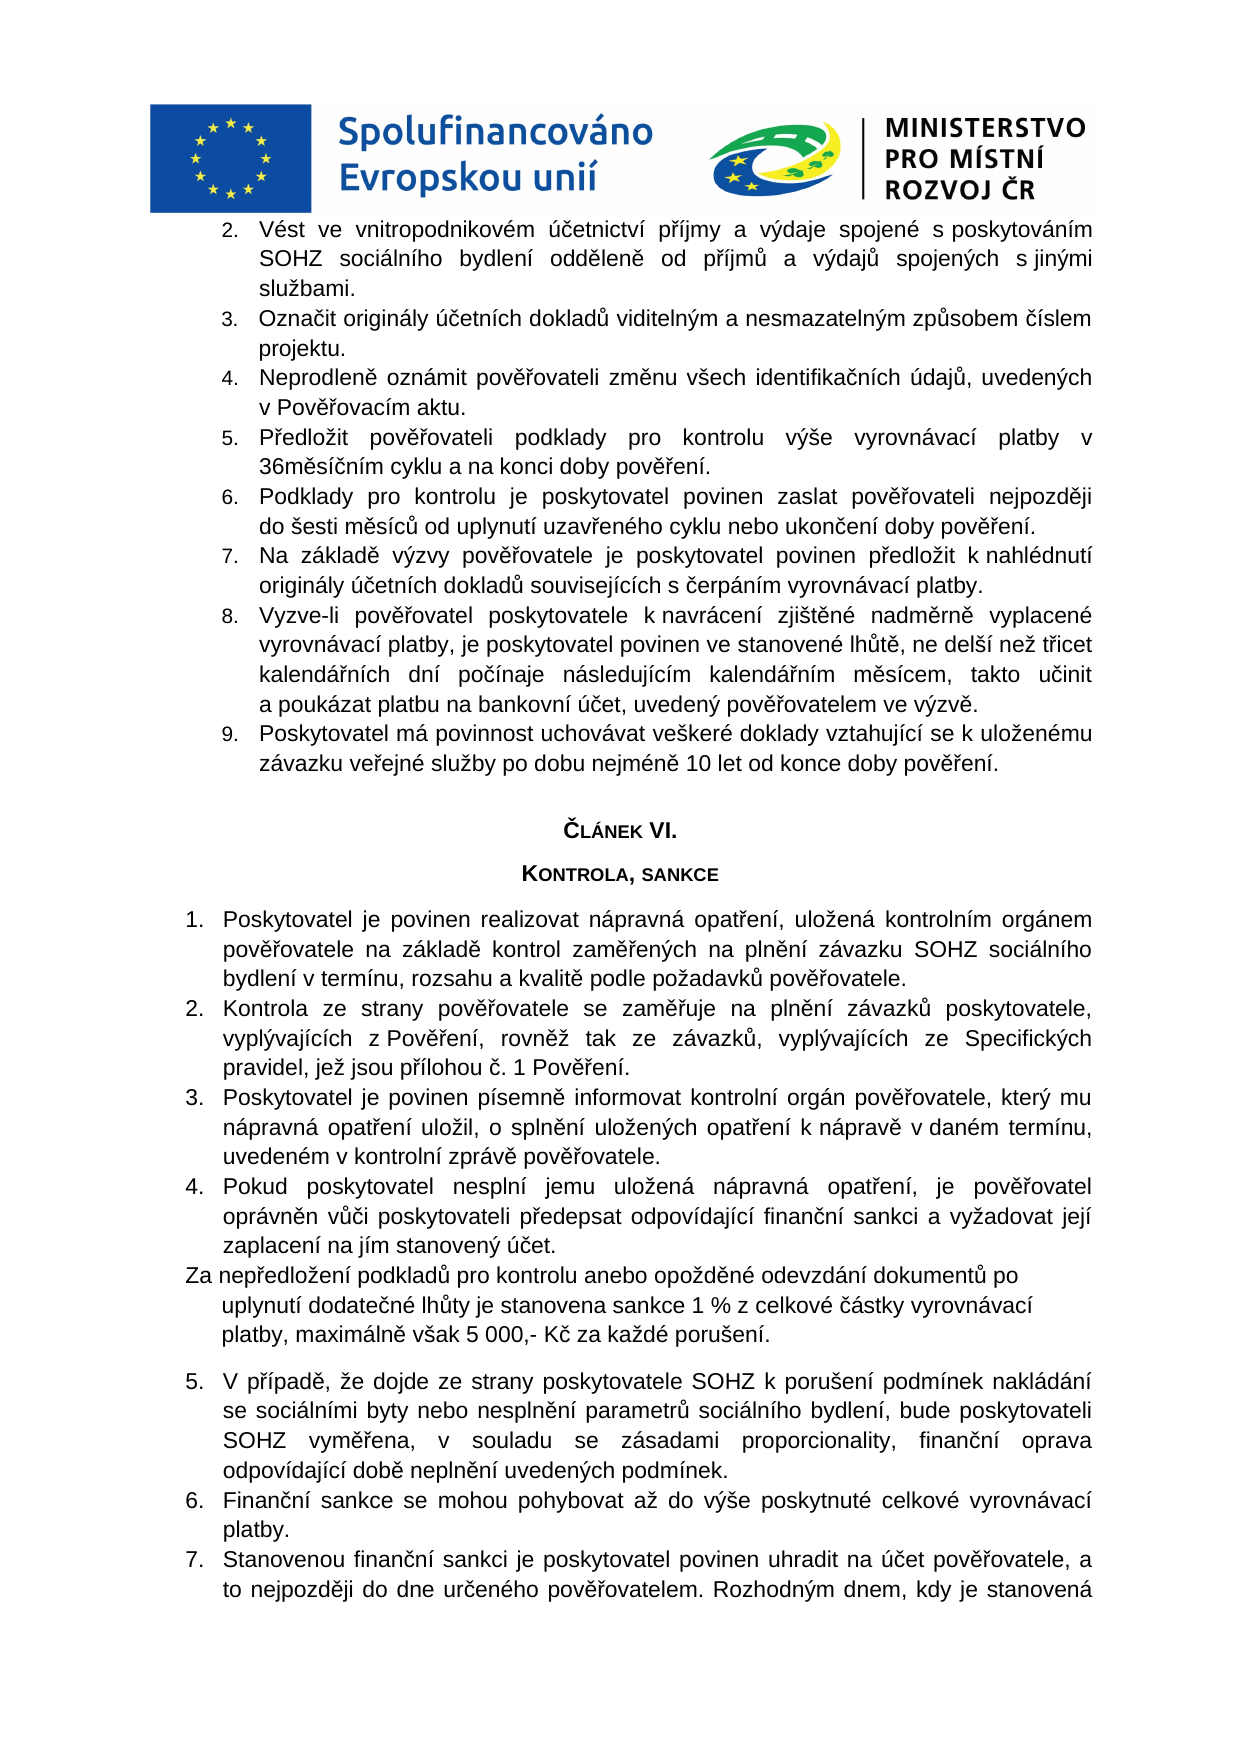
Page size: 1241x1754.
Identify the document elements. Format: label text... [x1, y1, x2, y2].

list Podklady pro kontrolu je poskytovatel povinen zaslat pověřovateli nejpozději do šesti měsíců od uplynutí uzavřeného cyklu nebo ukončení doby pověření. [221, 483, 1093, 539]
list Předložit pověřovateli podklady pro kontrolu výše vyrovnávací platby v 36měsíčním cyklu a na konci doby pověření. [221, 423, 1093, 479]
list Vést ve vnitropodnikovém účetnictví příjmy a výdaje spojené s poskytováním SOHZ sociálního bydlení odděleně od příjmů a výdajů spojených s jinými službami. [221, 216, 1093, 301]
list Vyzve-li pověřovatel poskytovatele k navrácení zjištěné nadměrně vyplacené vyrovnávací platby, je poskytovatel povinen ve stanovené lhůtě, ne delší než třicet kalendářních dní počínaje následujícím kalendářním měsícem, takto učinit a poukázat platbu na bankovní účet, uvedený pověřovatelem ve výzvě. [221, 602, 1093, 717]
text Za nepředložení podkladů pro kontrolu anebo opožděné odevzdání dokumentů po uplynutí dodatečné lhůty je stanovena sankce 1 % z celkové částky vyrovnávací platby, maximálně však 5 000,- Kč za každé porušení. [185, 1262, 1093, 1348]
list Poskytovatel je povinen realizovat nápravná opatření, uložená kontrolním orgánem pověřovatele na základě kontrol zaměřených na plnění závazku SOHZ sociálního bydlení v termínu, rozsahu a kvalitě podle požadavků pověřovatele. [185, 906, 1093, 992]
list Označit originály účetních dokladů viditelným a nesmazatelným způsobem číslem projektu. [221, 305, 1093, 361]
list Poskytovatel je povinen písemně informovat kontrolní orgán pověřovatele, který mu nápravná opatření uložil, o splnění uložených opatření k nápravě v daném termínu, uvedeném v kontrolní zprávě pověřovatele. [185, 1084, 1093, 1170]
list Pokud poskytovatel nesplní jemu uložená nápravná opatření, je pověřovatel oprávněn vůči poskytovateli předepsat odpovídající finanční sankci a vyžadovat její zaplacení na jím stanovený účet. [185, 1173, 1093, 1259]
text Článek VI. [148, 817, 1093, 844]
list Na základě výzvy pověřovatele je poskytovatel povinen předložit k nahlédnutí originály účetních dokladů souvisejících s čerpáním vyrovnávací platby. [221, 542, 1093, 598]
list V případě, že dojde ze strany poskytovatele SOHZ k porušení podmínek nakládání se sociálními byty nebo nesplnění parametrů sociálního bydlení, bude poskytovateli SOHZ vyměřena, v souladu se zásadami proporcionality, finanční oprava odpovídající době neplnění uvedených podmínek. [185, 1368, 1093, 1483]
list Poskytovatel má povinnost uchovávat veškeré doklady vztahující se k uloženému závazku veřejné služby po dobu nejméně 10 let od konce doby pověření. [221, 720, 1093, 776]
list Kontrola ze strany pověřovatele se zaměřuje na plnění závazků poskytovatele, vyplývajících z Pověření, rovněž tak ze závazků, vyplývajících ze Specifických pravidel, jež jsou přílohou č. 1 Pověření. [185, 995, 1093, 1081]
list Finanční sankce se mohou pohybovat až do výše poskytnuté celkové vyrovnávací platby. [185, 1487, 1093, 1543]
list Neprodleně oznámit pověřovateli změnu všech identifikačních údajů, uvedených v Pověřovacím aktu. [221, 364, 1093, 420]
picture [147, 101, 1093, 216]
text Kontrola, sankce [148, 859, 1093, 886]
